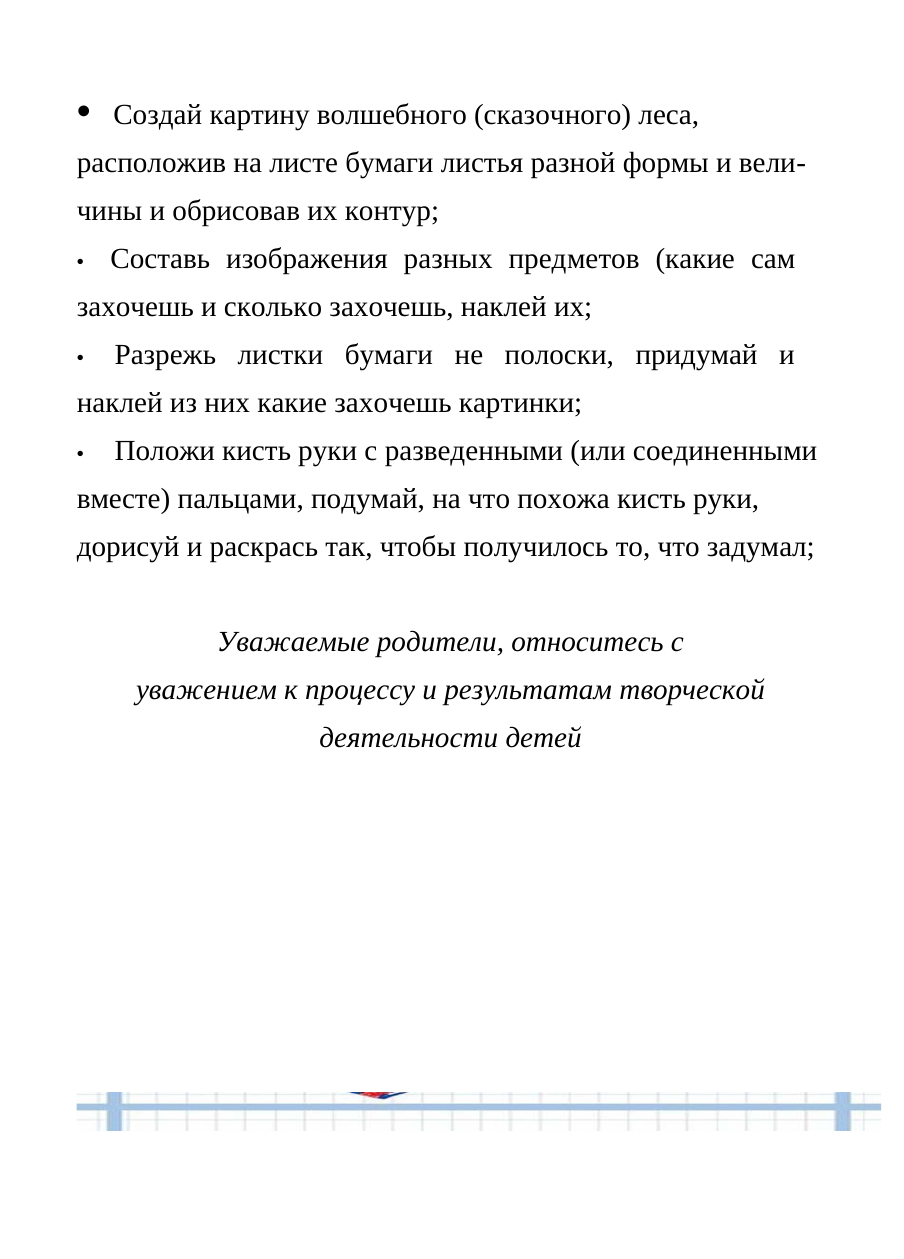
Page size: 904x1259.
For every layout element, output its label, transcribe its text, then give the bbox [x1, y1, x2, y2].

list Составь изображения разных предметов (какие сам захочешь и сколько захочешь, наклей их; [77, 230, 795, 326]
list Разрежь листки бумаги не полоски, придумай и наклей из них какие захочешь картинки; [77, 326, 795, 422]
picture [76, 1092, 882, 1131]
list Положи кисть руки с разведенными (или соединенными вместе) пальцами, подумай, на что похожа кисть руки, дорисуй и раскрась так, чтобы получилось то, что задумал; [77, 422, 827, 566]
text уважением к процессу и результатам творческой деятельности детей [77, 661, 827, 757]
text Уважаемые родители, относитесь с [77, 613, 827, 661]
list Создай картину волшебного (сказочного) леса, расположив на листе бумаги листья разной формы и величины и обрисовав их контур; [77, 86, 827, 230]
